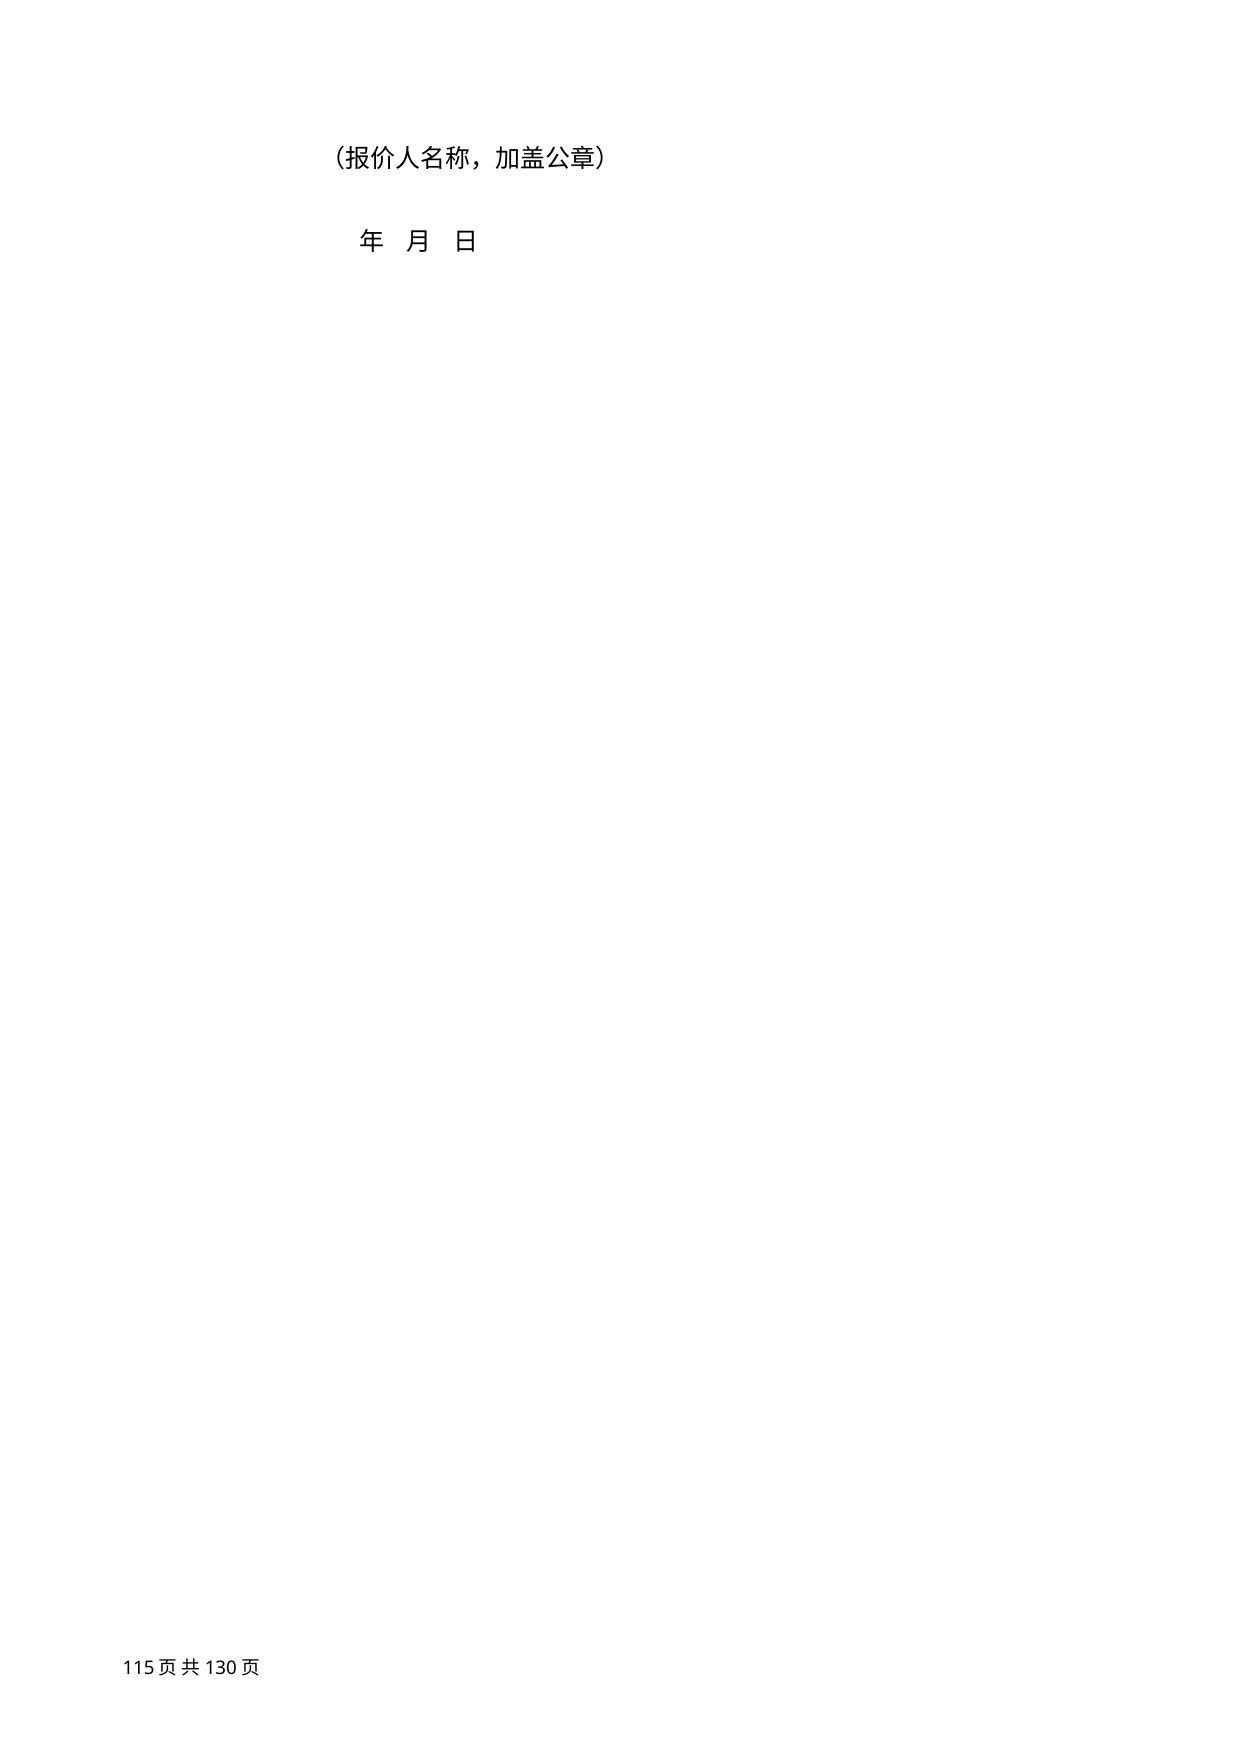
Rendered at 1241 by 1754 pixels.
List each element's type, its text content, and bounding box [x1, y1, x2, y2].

text 年 月 日 [125, 207, 1122, 272]
text （报价人名称，加盖公章） [125, 124, 1122, 189]
